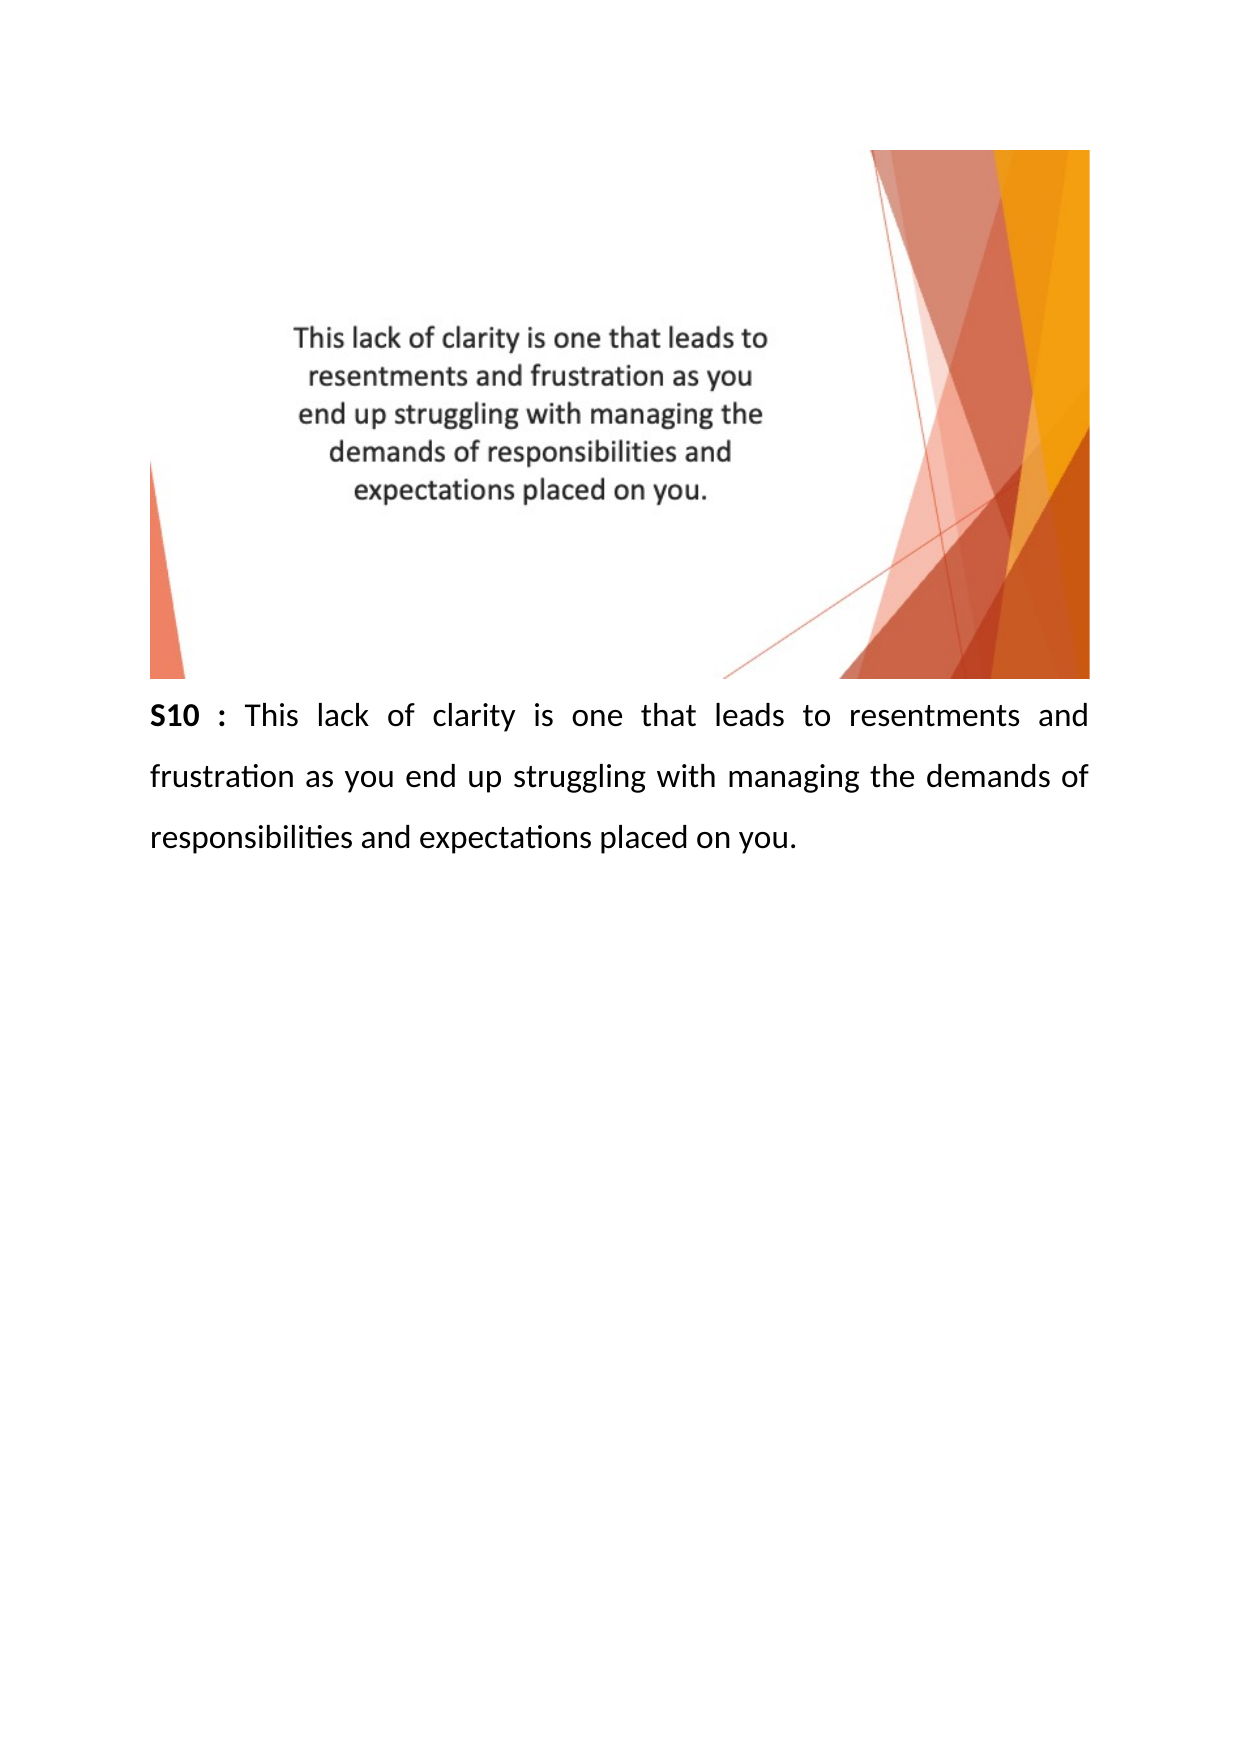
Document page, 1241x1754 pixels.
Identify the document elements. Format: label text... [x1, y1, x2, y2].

text S10 : This lack of clarity is one that leads to resentments and frustration as you end up struggling with managing the demands of responsibilities and expectations placed on you. [150, 694, 1090, 857]
picture [150, 150, 1090, 679]
